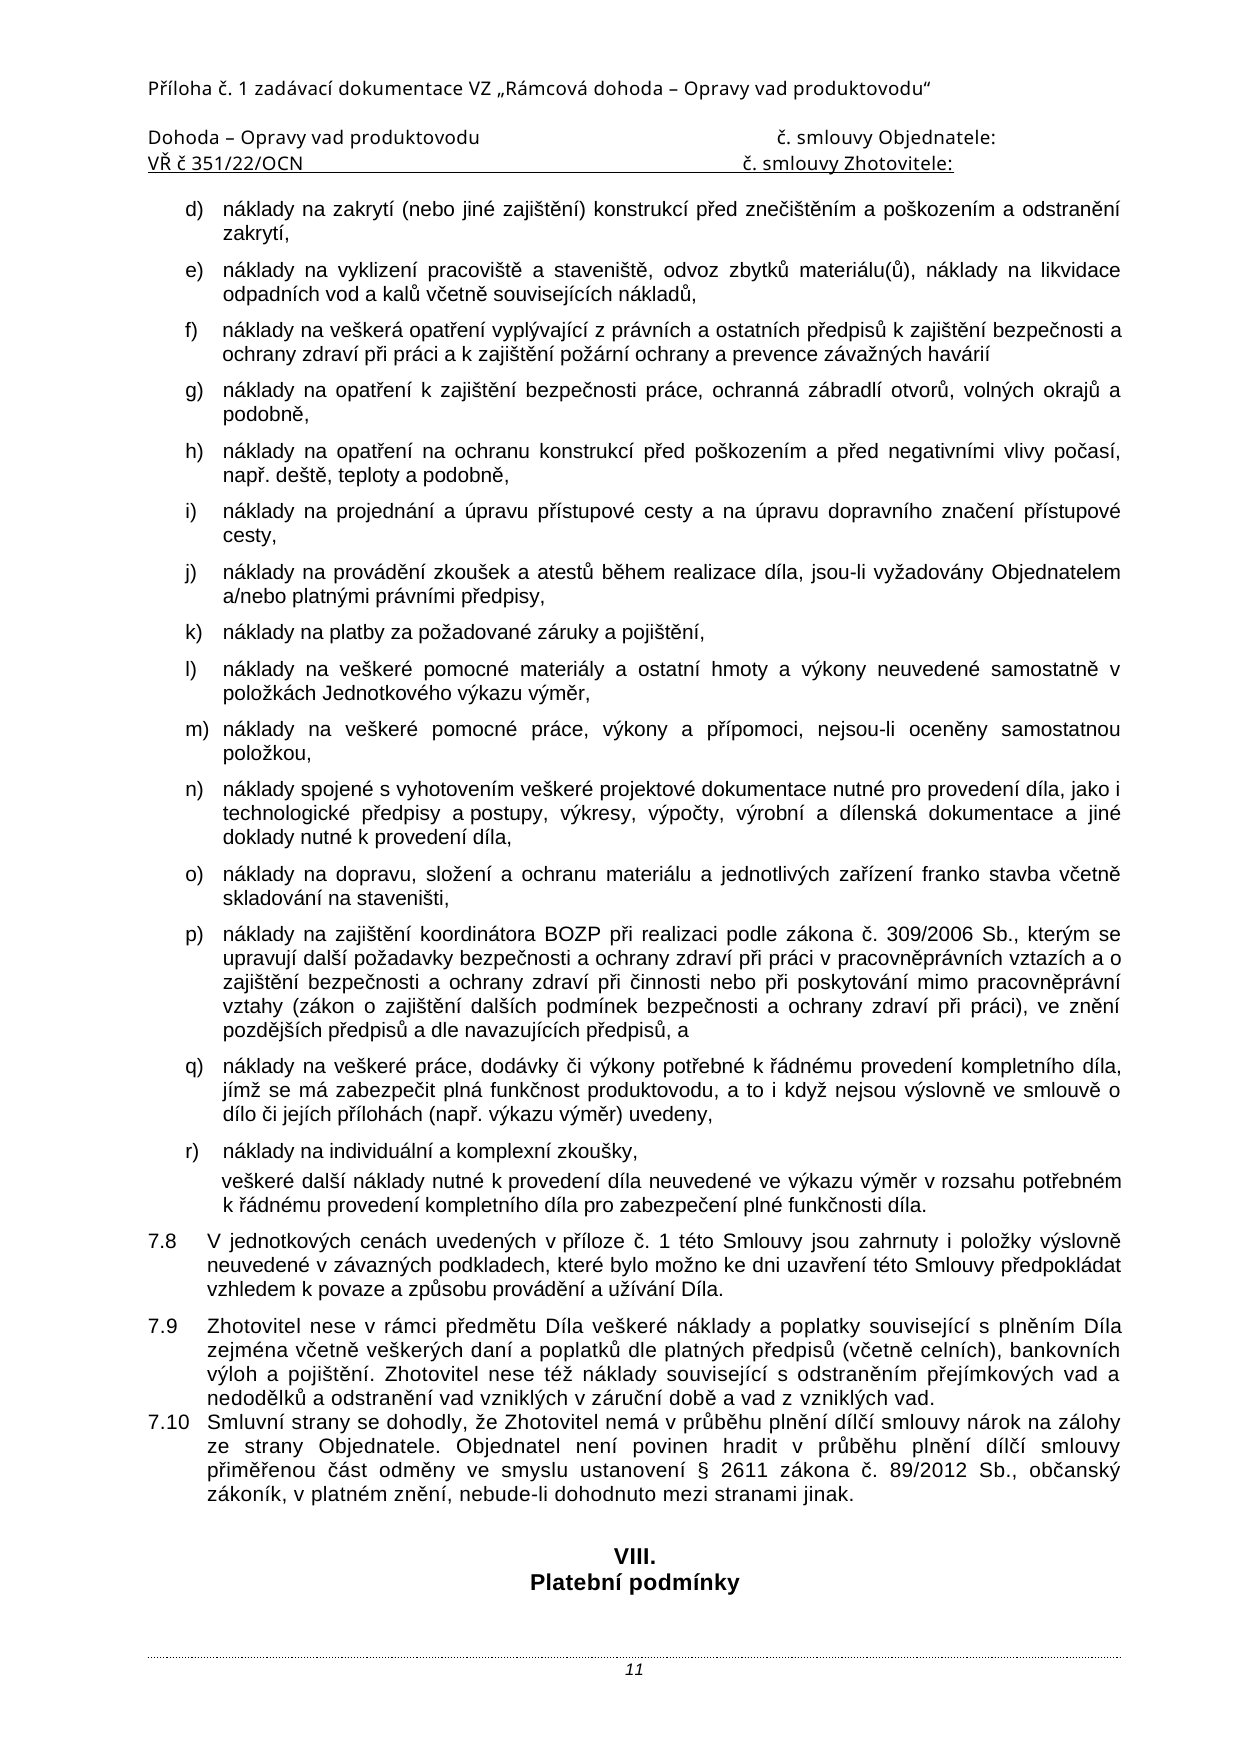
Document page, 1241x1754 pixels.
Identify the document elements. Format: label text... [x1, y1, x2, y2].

list Smluvní strany se dohodly, že Zhotovitel nemá v průběhu plnění dílčí smlouvy nárok na zálohy ze strany Objednatele. Objednatel není povinen hradit v průběhu plnění dílčí smlouvy přiměřenou část odměny ve smyslu ustanovení § 2611 zákona č. 89/2012 Sb., občanský zákoník, v platném znění, nebude-li dohodnuto mezi stranami jinak. [148, 1409, 1122, 1505]
text náklady na zakrytí (nebo jiné zajištění) konstrukcí před znečištěním a poškozením a odstranění zakrytí, [185, 197, 1122, 245]
text náklady na veškeré pomocné práce, výkony a přípomoci, nejsou-li oceněny samostatnou položkou, [185, 717, 1122, 765]
list veškeré další náklady nutné k provedení díla neuvedené ve výkazu výměr v rozsahu potřebném k řádnému provedení kompletního díla pro zabezpečení plné funkčnosti díla. [221, 1169, 1122, 1217]
text náklady na opatření na ochranu konstrukcí před poškozením a před negativními vlivy počasí, např. deště, teploty a podobně, [185, 439, 1122, 487]
text náklady na zajištění koordinátora BOZP při realizaci podle zákona č. 309/2006 Sb., kterým se upravují další požadavky bezpečnosti a ochrany zdraví při práci v pracovněprávních vztazích a o zajištění bezpečnosti a ochrany zdraví při činnosti nebo při poskytování mimo pracovněprávní vztahy (zákon o zajištění dalších podmínek bezpečnosti a ochrany zdraví při práci), ve znění pozdějších předpisů a dle navazujících předpisů, a [185, 922, 1122, 1042]
text náklady na veškerá opatření vyplývající z právních a ostatních předpisů k zajištění bezpečnosti a ochrany zdraví při práci a k zajištění požární ochrany a prevence závažných havárií [185, 318, 1122, 366]
text náklady na dopravu, složení a ochranu materiálu a jednotlivých zařízení franko stavba včetně skladování na staveništi, [185, 862, 1122, 909]
text Platební podmínky [148, 1569, 1122, 1596]
text náklady na vyklizení pracoviště a staveniště, odvoz zbytků materiálu(ů), náklady na likvidace odpadních vod a kalů včetně souvisejících nákladů, [185, 257, 1122, 305]
text náklady na projednání a úpravu přístupové cesty a na úpravu dopravního značení přístupové cesty, [185, 499, 1122, 547]
text náklady na veškeré pomocné materiály a ostatní hmoty a výkony neuvedené samostatně v položkách Jednotkového výkazu výměr, [185, 656, 1122, 704]
text náklady na veškeré práce, dodávky či výkony potřebné k řádnému provedení kompletního díla, jímž se má zabezpečit plná funkčnost produktovodu, a to i když nejsou výslovně ve smlouvě o dílo či jejích přílohách (např. výkazu výměr) uvedeny, [185, 1054, 1122, 1126]
text náklady na provádění zkoušek a atestů během realizace díla, jsou-li vyžadovány Objednatelem a/nebo platnými právními předpisy, [185, 559, 1122, 607]
list Zhotovitel nese v rámci předmětu Díla veškeré náklady a poplatky související s plněním Díla zejména včetně veškerých daní a poplatků dle platných předpisů (včetně celních), bankovních výloh a pojištění. Zhotovitel nese též náklady související s odstraněním přejímkových vad a nedodělků a odstranění vad vzniklých v záruční době a vad z vzniklých vad. [148, 1314, 1122, 1409]
text náklady na platby za požadované záruky a pojištění, [185, 620, 1122, 644]
text náklady na opatření k zajištění bezpečnosti práce, ochranná zábradlí otvorů, volných okrajů a podobně, [185, 378, 1122, 426]
text náklady na individuální a komplexní zkoušky, [185, 1139, 1122, 1163]
list V jednotkových cenách uvedených v příloze č. 1 této Smlouvy jsou zahrnuty i položky výslovně neuvedené v závazných podkladech, které bylo možno ke dni uzavření této Smlouvy předpokládat vzhledem k povaze a způsobu provádění a užívání Díla. [148, 1229, 1122, 1301]
text VIII. [148, 1543, 1122, 1569]
text náklady spojené s vyhotovením veškeré projektové dokumentace nutné pro provedení díla, jako i technologické předpisy a postupy, výkresy, výpočty, výrobní a dílenská dokumentace a jiné doklady nutné k provedení díla, [185, 777, 1122, 849]
